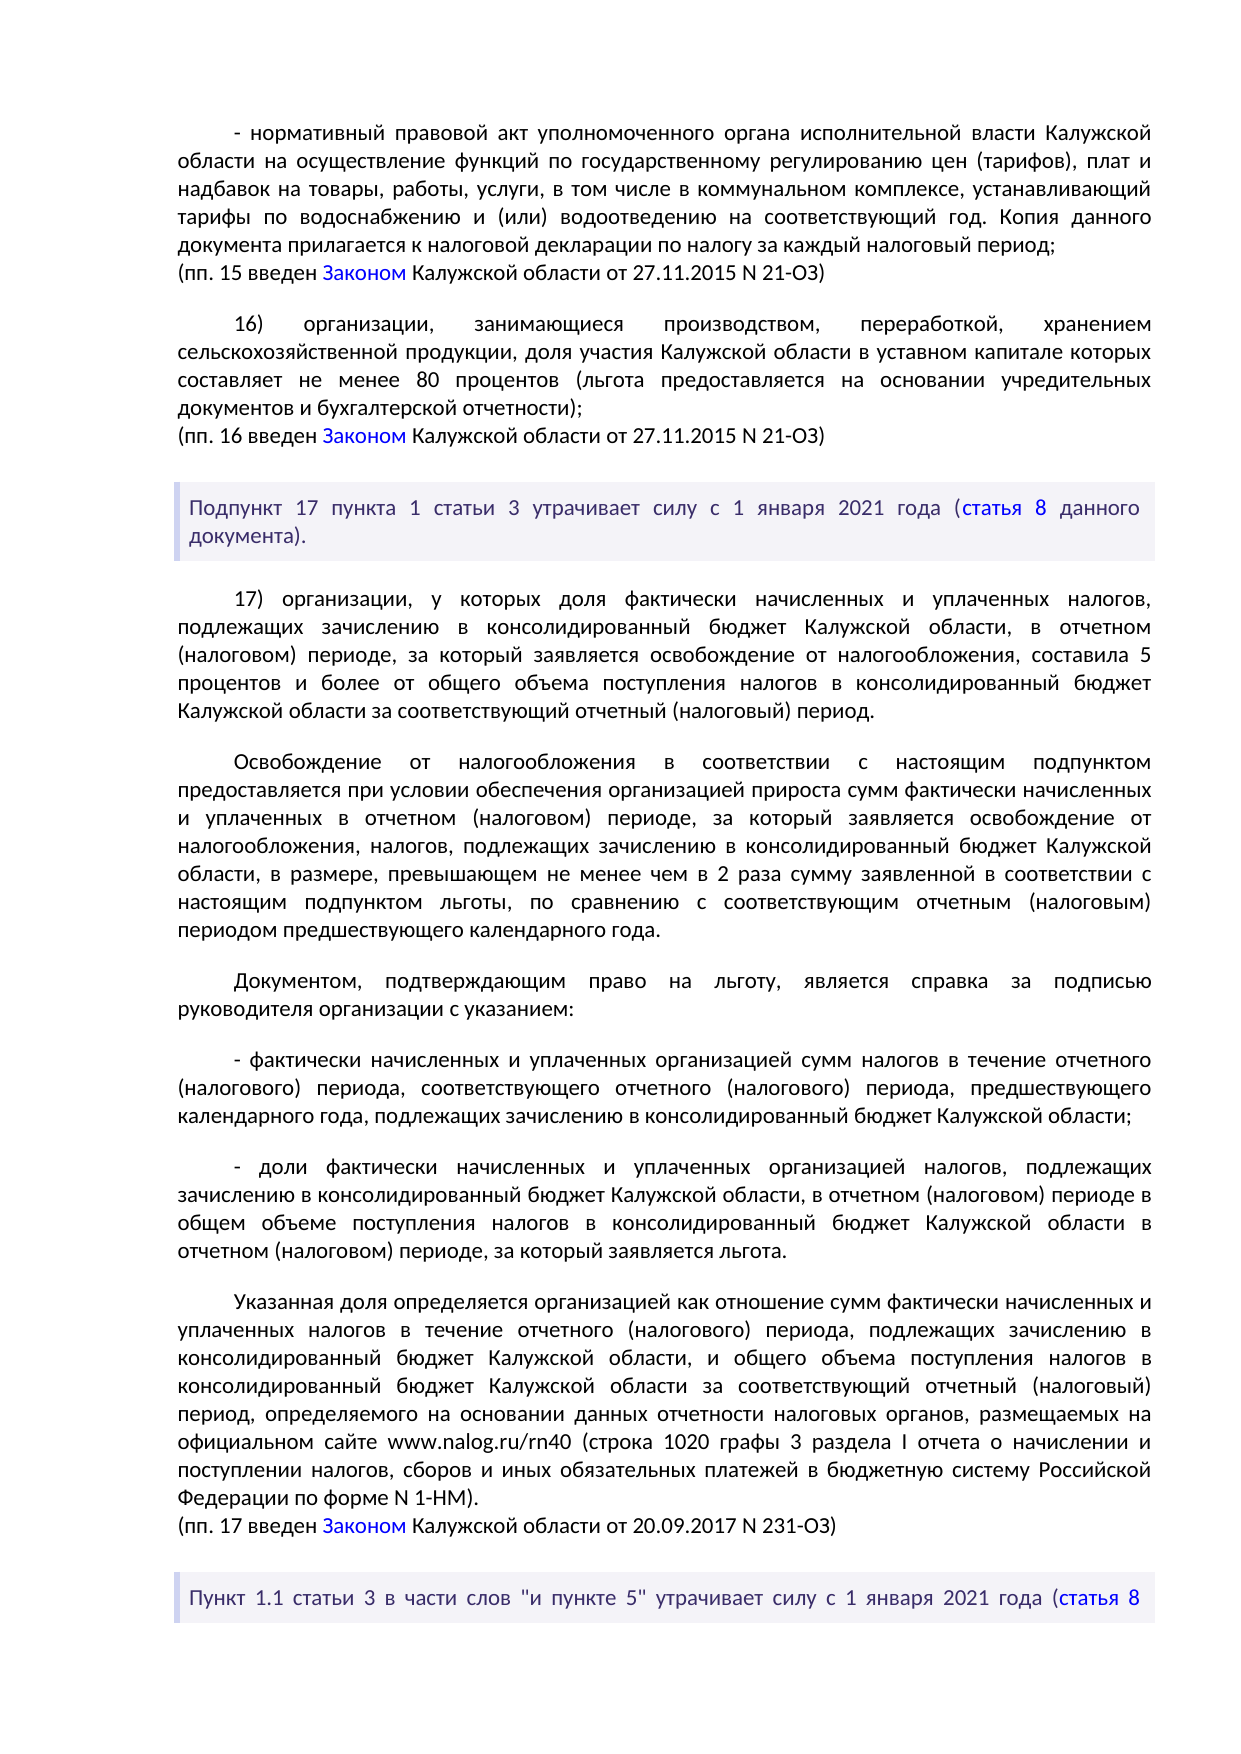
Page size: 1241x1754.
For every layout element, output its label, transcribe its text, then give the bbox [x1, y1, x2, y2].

text Указанная доля определяется организацией как отношение сумм фактически начисленных и уплаченных налогов в течение отчетного (налогового) периода, подлежащих зачислению в консолидированный бюджет Калужской области, и общего объема поступления налогов в консолидированный бюджет Калужской области за соответствующий отчетный (налоговый) период, определяемого на основании данных отчетности налоговых органов, размещаемых на официальном сайте www.nalog.ru/rn40 (строка 1020 графы 3 раздела I отчета о начислении и поступлении налогов, сборов и иных обязательных платежей в бюджетную систему Российской Федерации по форме N 1-НМ). [177, 1287, 1152, 1511]
text 17) организации, у которых доля фактически начисленных и уплаченных налогов, подлежащих зачислению в консолидированный бюджет Калужской области, в отчетном (налоговом) периоде, за который заявляется освобождение от налогообложения, составила 5 процентов и более от общего объема поступления налогов в консолидированный бюджет Калужской области за соответствующий отчетный (налоговый) период. [177, 584, 1152, 724]
text (пп. 15 введен Законом Калужской области от 27.11.2015 N 21-ОЗ) [177, 258, 1152, 286]
text Документом, подтверждающим право на льготу, является справка за подписью руководителя организации с указанием: [177, 966, 1152, 1022]
text - нормативный правовой акт уполномоченного органа исполнительной власти Калужской области на осуществление функций по государственному регулированию цен (тарифов), плат и надбавок на товары, работы, услуги, в том числе в коммунальном комплексе, устанавливающий тарифы по водоснабжению и (или) водоотведению на соответствующий год. Копия данного документа прилагается к налоговой декларации по налогу за каждый налоговый период; [177, 118, 1152, 258]
text (пп. 16 введен Законом Калужской области от 27.11.2015 N 21-ОЗ) [177, 421, 1152, 449]
text - доли фактически начисленных и уплаченных организацией налогов, подлежащих зачислению в консолидированный бюджет Калужской области, в отчетном (налоговом) периоде в общем объеме поступления налогов в консолидированный бюджет Калужской области в отчетном (налоговом) периоде, за который заявляется льгота. [177, 1152, 1152, 1264]
text Освобождение от налогообложения в соответствии с настоящим подпунктом предоставляется при условии обеспечения организацией прироста сумм фактически начисленных и уплаченных в отчетном (налоговом) периоде, за который заявляется освобождение от налогообложения, налогов, подлежащих зачислению в консолидированный бюджет Калужской области, в размере, превышающем не менее чем в 2 раза сумму заявленной в соответствии с настоящим подпунктом льготы, по сравнению с соответствующим отчетным (налоговым) периодом предшествующего календарного года. [177, 747, 1152, 943]
text (пп. 17 введен Законом Калужской области от 20.09.2017 N 231-ОЗ) [177, 1511, 1152, 1539]
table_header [180, 1572, 1149, 1623]
text - фактически начисленных и уплаченных организацией сумм налогов в течение отчетного (налогового) периода, соответствующего отчетного (налогового) периода, предшествующего календарного года, подлежащих зачислению в консолидированный бюджет Калужской области; [177, 1045, 1152, 1129]
text 16) организации, занимающиеся производством, переработкой, хранением сельскохозяйственной продукции, доля участия Калужской области в уставном капитале которых составляет не менее 80 процентов (льгота предоставляется на основании учредительных документов и бухгалтерской отчетности); [177, 309, 1152, 421]
table_header Подпункт 17 пункта 1 статьи 3 утрачивает силу с 1 января 2021 года (статья 8 данного документа). [180, 482, 1149, 561]
